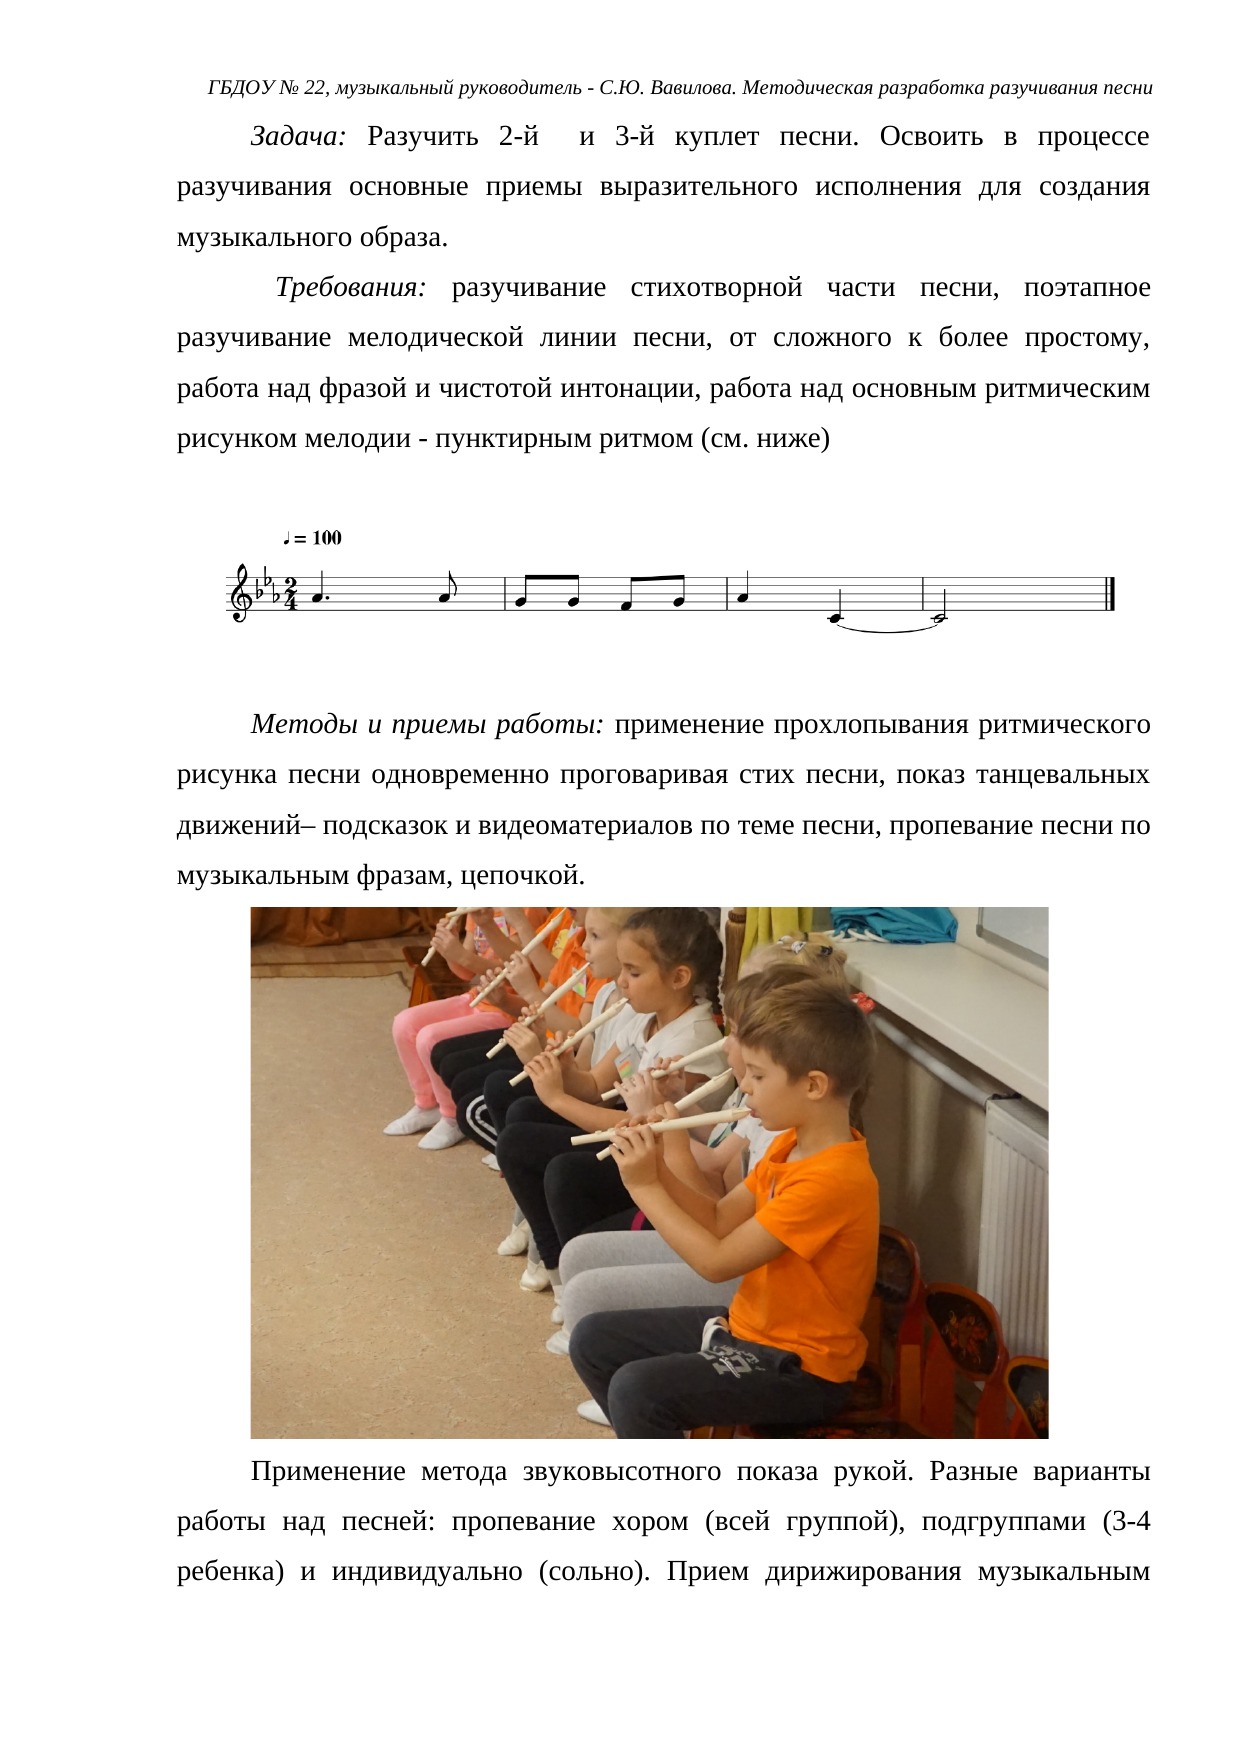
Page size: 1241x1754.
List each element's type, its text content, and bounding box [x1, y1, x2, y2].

text Методы и приемы работы: применение прохлопывания ритмического рисунка песни одновременно проговаривая стих песни, показ танцевальных движений– подсказок и видеоматериалов по теме песни, пропевание песни по музыкальным фразам, цепочкой. [177, 706, 1152, 891]
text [177, 1453, 1152, 1587]
picture [250, 907, 1049, 1439]
text Требования: разучивание стихотворной части песни, поэтапное разучивание мелодической линии песни, от сложного к более простому, работа над фразой и чистотой интонации, работа над основным ритмическим рисунком мелодии - пунктирным ритмом (см. ниже) [177, 269, 1152, 454]
text Задача: Разучить 2-й и 3-й куплет песни. Освоить в процессе разучивания основные приемы выразительного исполнения для создания музыкального образа. [177, 118, 1152, 252]
picture [177, 470, 1151, 693]
